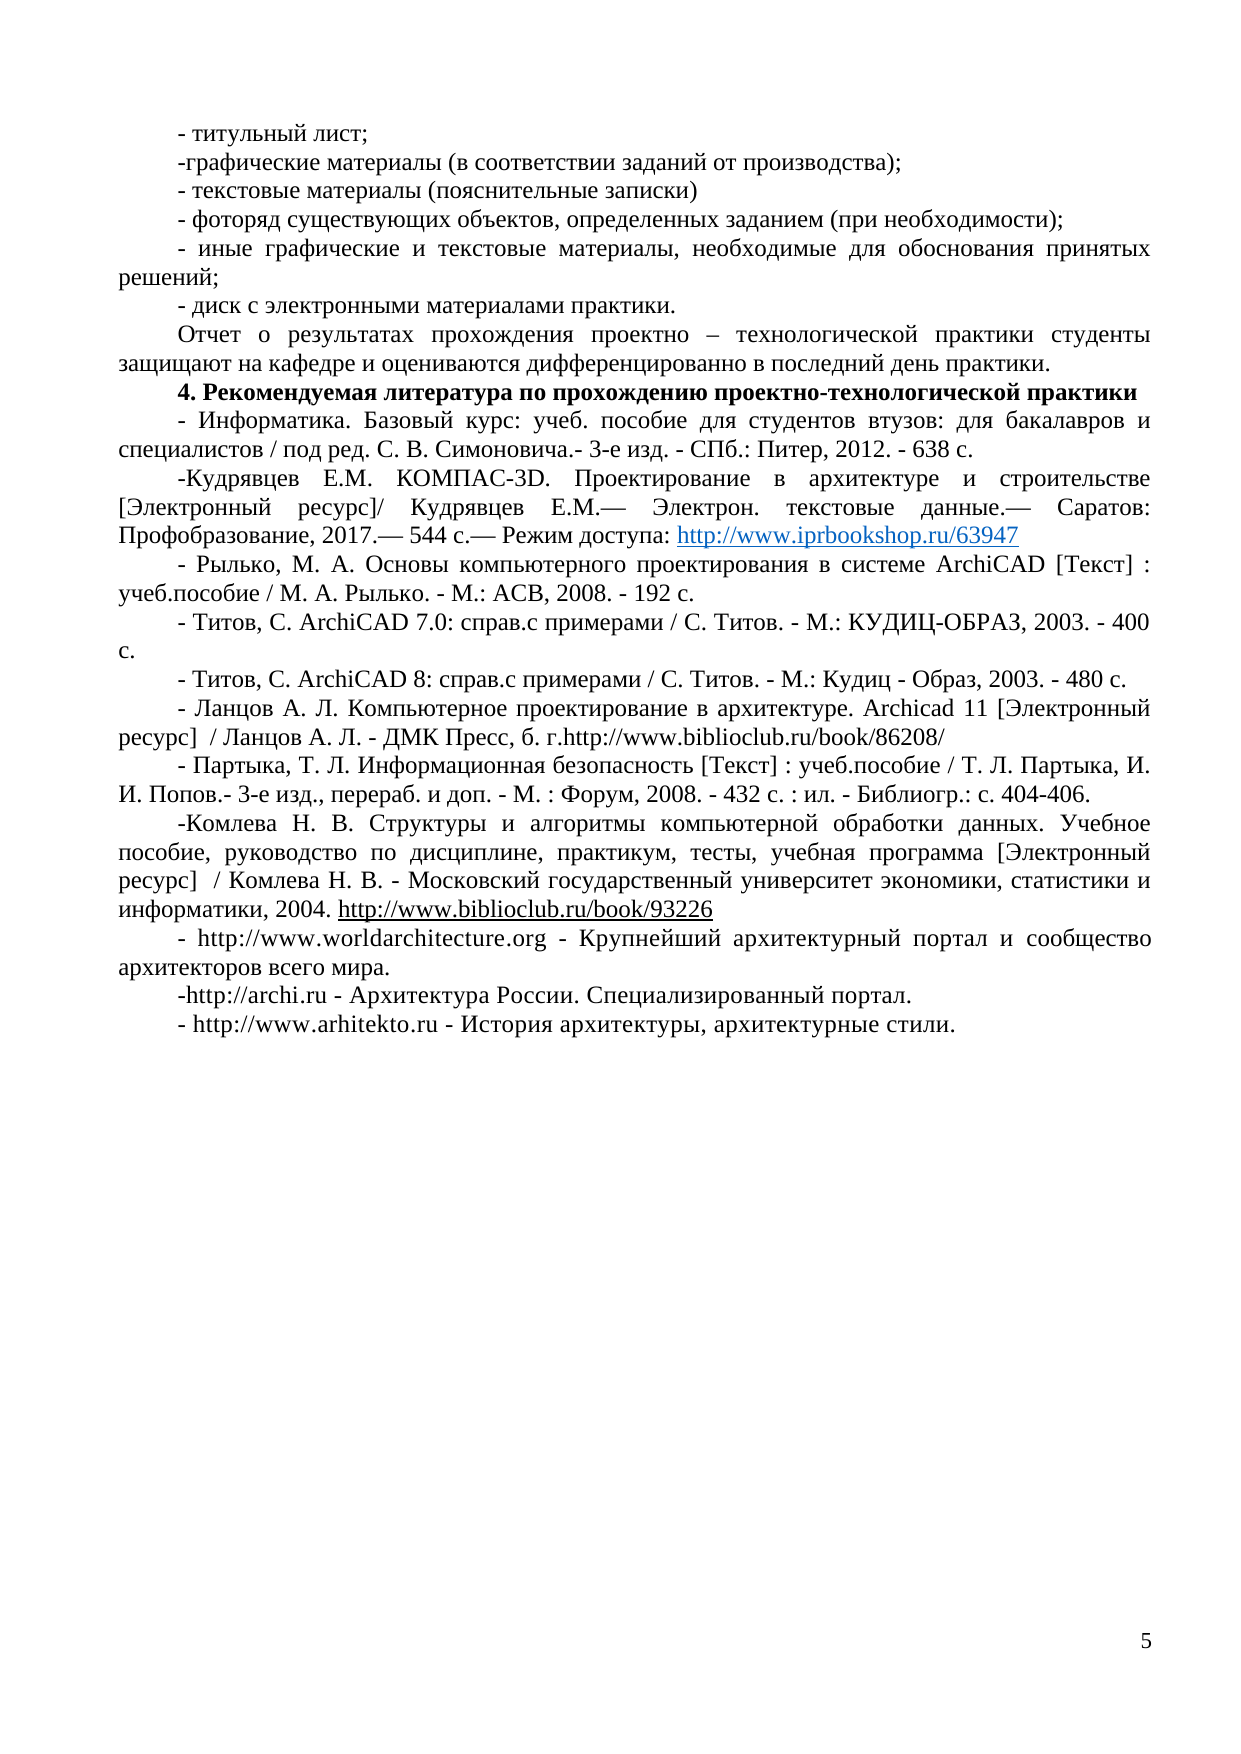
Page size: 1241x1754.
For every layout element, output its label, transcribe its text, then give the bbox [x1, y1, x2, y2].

text - http://www.arhitekto.ru - История архитектуры, архитектурные стили. [118, 1009, 1163, 1038]
text -http://archi.ru - Архитектура России. Специализированный портал. [118, 981, 1152, 1009]
text - титульный лист; [118, 118, 1152, 147]
text -Комлева Н. В. Структуры и алгоритмы компьютерной обработки данных. Учебное пособие, руководство по дисциплине, практикум, тесты, учебная программа [Электронный ресурс] / Комлева Н. В. - Московский государственный университет экономики, статистики и информатики, 2004. http://www.biblioclub.ru/book/93226 [118, 808, 1152, 923]
text - http://www.worldarchitecture.org - Крупнейший архитектурный портал и сообщество архитекторов всего мира. [118, 923, 1152, 981]
text Отчет о результатах прохождения проектно – технологической практики студенты защищают на кафедре и оцениваются дифференцированно в последний день практики. [118, 319, 1152, 377]
text -Кудрявцев Е.М. КОМПАС-3D. Проектирование в архитектуре и строительстве [Электронный ресурс]/ Кудрявцев Е.М.— Электрон. текстовые данные.— Саратов: Профобразование, 2017.— 544 c.— Режим доступа: http://www.iprbookshop.ru/63947 [118, 463, 1152, 549]
text - диск с электронными материалами практики. [118, 291, 1152, 319]
text - иные графические и текстовые материалы, необходимые для обоснования принятых решений; [118, 233, 1152, 291]
text - фоторяд существующих объектов, определенных заданием (при необходимости); [118, 204, 1152, 233]
text - Ланцов А. Л. Компьютерное проектирование в архитектуре. Archicad 11 [Электронный ресурс] / Ланцов А. Л. - ДМК Пресс, б. г.http://www.biblioclub.ru/book/86208/ [118, 693, 1152, 751]
text 4. Рекомендуемая литература по прохождению проектно-технологической практики [118, 377, 1152, 406]
text - Информатика. Базовый курс: учеб. пособие для студентов втузов: для бакалавров и специалистов / под ред. С. В. Симоновича.- 3-е изд. - СПб.: Питер, 2012. - 638 с. [118, 406, 1152, 463]
text - Титов, С. ArchiCAD 7.0: справ.с примерами / С. Титов. - М.: КУДИЦ-ОБРАЗ, 2003. - 400 с. [118, 607, 1152, 664]
text - Титов, С. ArchiCAD 8: справ.с примерами / С. Титов. - М.: Кудиц - Образ, 2003. - 480 с. [118, 664, 1152, 693]
text -графические материалы (в соответствии заданий от производства); [118, 147, 1152, 176]
text - Рылько, М. А. Основы компьютерного проектирования в системе ArchiCAD [Текст] : учеб.пособие / М. А. Рылько. - М.: АСВ, 2008. - 192 с. [118, 549, 1152, 607]
text - Партыка, Т. Л. Информационная безопасность [Текст] : учеб.пособие / Т. Л. Партыка, И. И. Попов.- 3-е изд., перераб. и доп. - М. : Форум, 2008. - 432 с. : ил. - Библиогр.: с. 404-406. [118, 751, 1152, 808]
text - текстовые материалы (пояснительные записки) [118, 176, 1152, 204]
